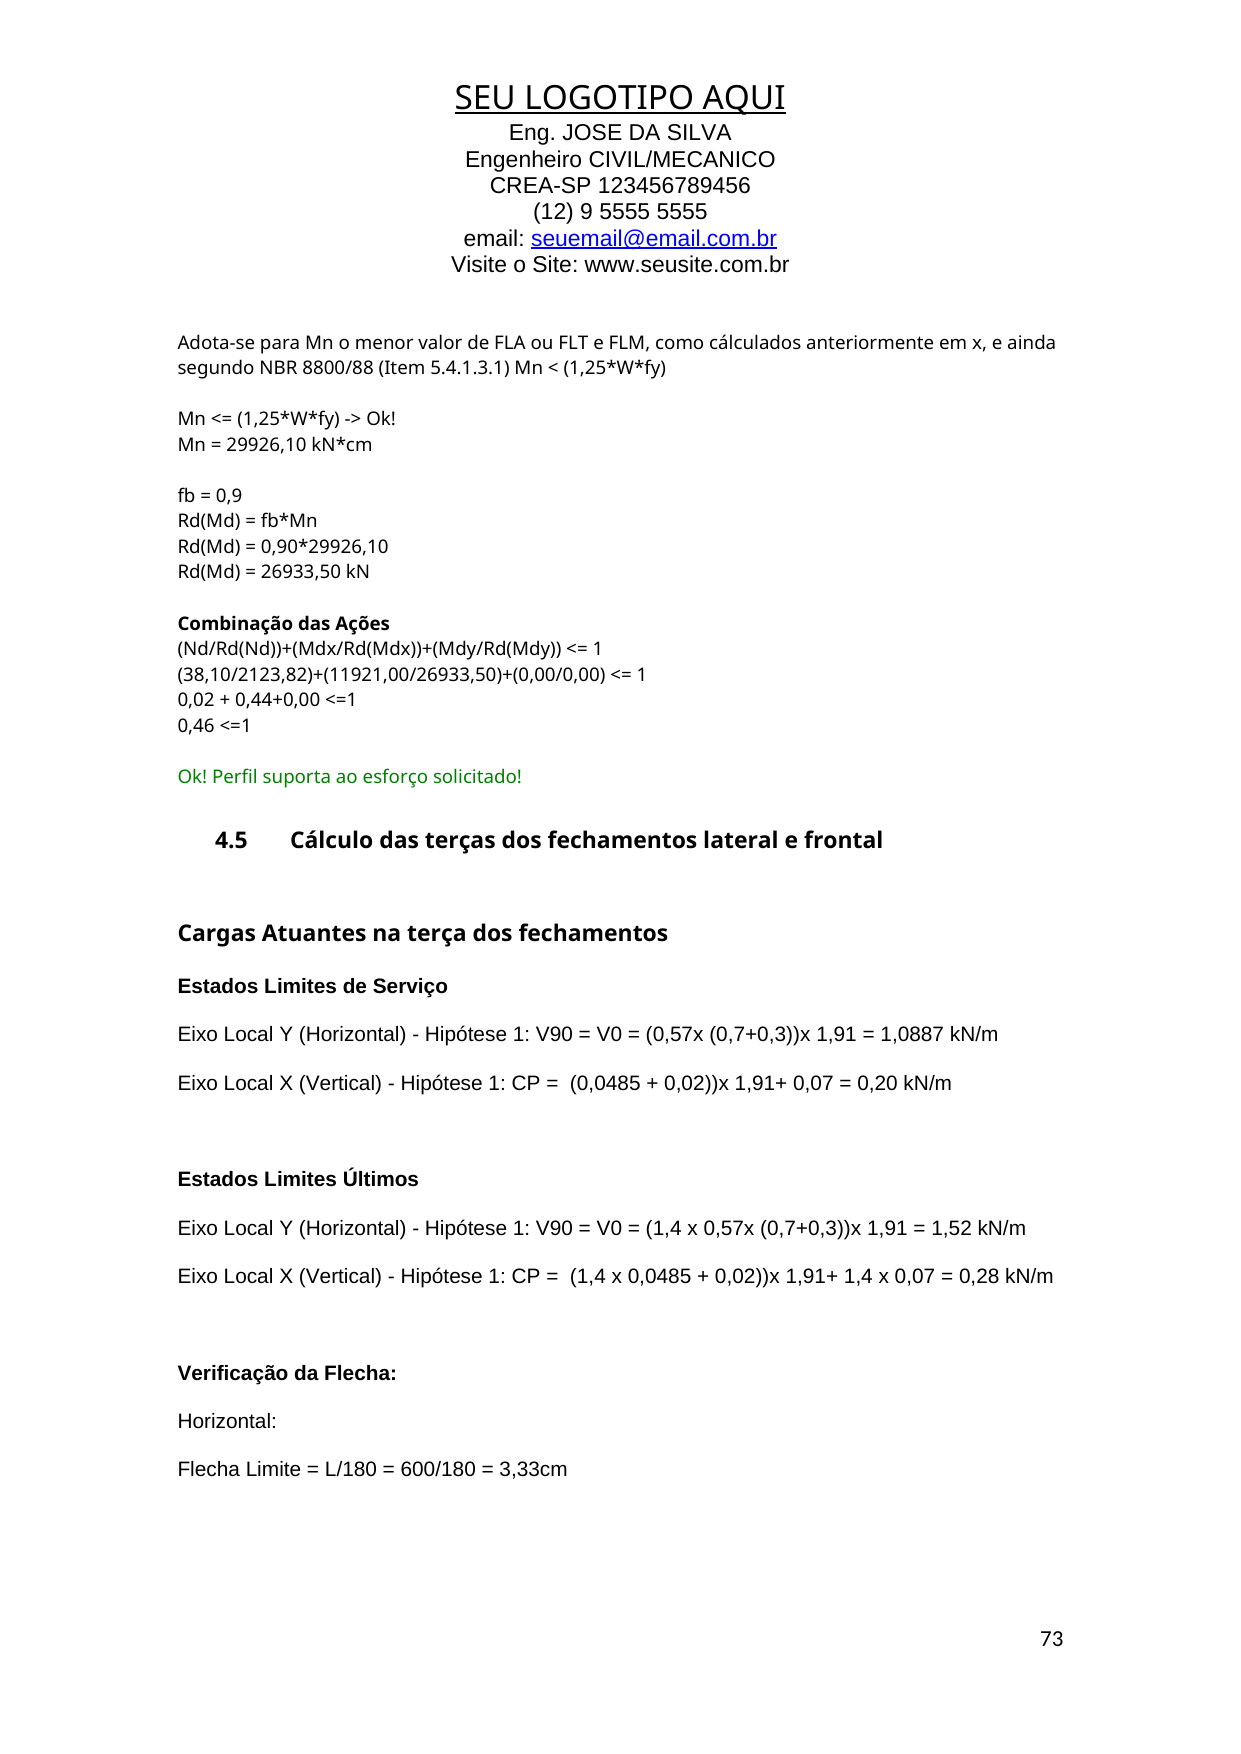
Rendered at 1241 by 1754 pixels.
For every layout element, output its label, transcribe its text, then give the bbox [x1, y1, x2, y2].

text Eixo Local Y (Horizontal) - Hipótese 1: V90 = V0 = (0,57x (0,7+0,3))x 1,91 = 1,0887 kN/m [177, 1022, 1063, 1046]
text Flecha Limite = L/180 = 600/180 = 3,33cm [177, 1457, 1063, 1481]
text (38,10/2123,82)+(11921,00/26933,50)+(0,00/0,00) <= 1 [177, 661, 1063, 686]
text Rd(Md) = fb*Mn [177, 508, 1063, 533]
text Rd(Md) = 0,90*29926,10 [177, 533, 1063, 559]
text Estados Limites de Serviço [177, 974, 1063, 998]
text Estados Limites Últimos [177, 1167, 1063, 1191]
text Verificação da Flecha: [177, 1361, 1063, 1384]
text Ok! Perfil suporta ao esforço solicitado! [177, 763, 1063, 788]
text (Nd/Rd(Nd))+(Mdx/Rd(Mdx))+(Mdy/Rd(Mdy)) <= 1 [177, 635, 1063, 661]
text fb = 0,9 [177, 482, 1063, 508]
list Cálculo das terças dos fechamentos lateral e frontal [215, 824, 1063, 856]
text Horizontal: [177, 1409, 1063, 1433]
text Rd(Md) = 26933,50 kN [177, 559, 1063, 584]
text Combinação das Ações [177, 610, 1063, 635]
text Eixo Local X (Vertical) - Hipótese 1: CP = (0,0485 + 0,02))x 1,91+ 0,07 = 0,20 kN/m [177, 1071, 1063, 1094]
text Mn = 29926,10 kN*cm [177, 431, 1063, 457]
text Eixo Local Y (Horizontal) - Hipótese 1: V90 = V0 = (1,4 x 0,57x (0,7+0,3))x 1,91 = 1,52 kN/m [177, 1216, 1063, 1239]
text Adota-se para Mn o menor valor de FLA ou FLT e FLM, como cálculados anteriormente em x, e ainda segundo NBR 8800/88 (Item 5.4.1.3.1) Mn < (1,25*W*fy) [177, 329, 1063, 380]
text 0,46 <=1 [177, 712, 1063, 737]
text 0,02 + 0,44+0,00 <=1 [177, 686, 1063, 712]
text Mn <= (1,25*W*fy) -> Ok! [177, 406, 1063, 431]
text Cargas Atuantes na terça dos fechamentos [177, 917, 1063, 948]
text Eixo Local X (Vertical) - Hipótese 1: CP = (1,4 x 0,0485 + 0,02))x 1,91+ 1,4 x 0,07 = 0,28 kN/m [177, 1264, 1063, 1288]
